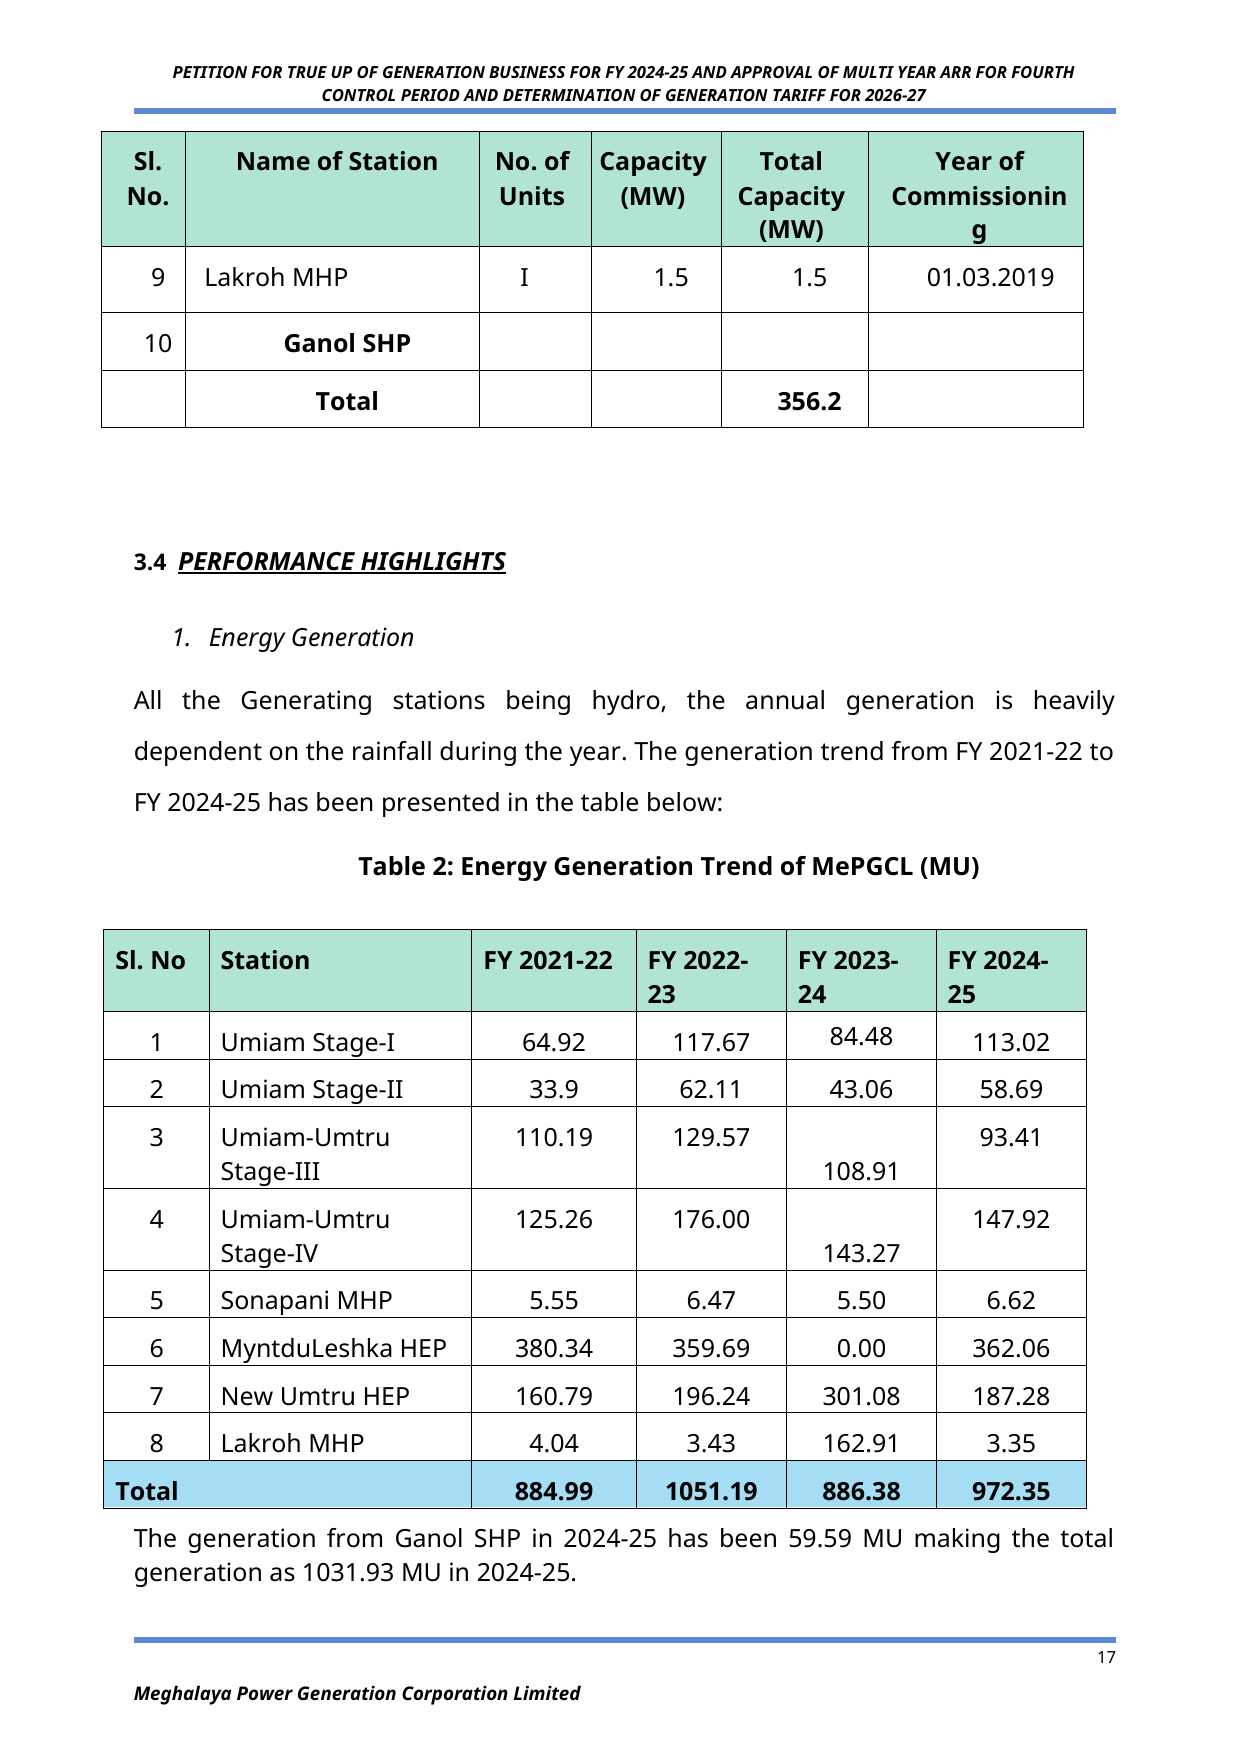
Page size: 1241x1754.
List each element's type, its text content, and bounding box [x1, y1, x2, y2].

table_header Station [210, 930, 471, 1011]
table_cell [869, 313, 1083, 370]
table_header Total Capacity (MW) [722, 132, 868, 246]
table_cell 162.91 [787, 1413, 936, 1460]
table_header Sl. No [104, 930, 209, 1011]
table_cell I [480, 247, 591, 312]
table_cell 64.92 [472, 1012, 636, 1058]
table_cell [722, 313, 868, 370]
text Table 2: Energy Generation Trend of MePGCL (MU) [222, 849, 1116, 883]
table_cell Lakroh MHP [210, 1413, 471, 1460]
table_cell 356.2 [722, 371, 868, 427]
table_cell 2 [104, 1060, 209, 1106]
table_cell Umiam-Umtru Stage-III [210, 1107, 471, 1188]
table_cell 5.55 [472, 1271, 636, 1317]
list Energy Generation [171, 619, 1116, 653]
table_header Capacity (MW) [592, 132, 721, 246]
table_cell 4 [104, 1189, 209, 1269]
table_header FY 2022-23 [637, 930, 786, 1011]
table_cell 6 [104, 1318, 209, 1365]
table_cell 160.79 [472, 1366, 636, 1412]
table_cell [592, 313, 721, 370]
table_cell [869, 371, 1083, 427]
table_cell MyntduLeshka HEP [210, 1318, 471, 1365]
table_header FY 2021-22 [472, 930, 636, 1011]
table_cell 359.69 [637, 1318, 786, 1365]
table_header Year of Commissioning [869, 132, 1083, 246]
table_cell 5.50 [787, 1271, 936, 1317]
table_cell 117.67 [637, 1012, 786, 1058]
table_cell 62.11 [637, 1060, 786, 1106]
table_header FY 2024-25 [937, 930, 1086, 1011]
table_cell 5 [104, 1271, 209, 1317]
table_cell 3.35 [937, 1413, 1086, 1460]
table_cell Umiam-Umtru Stage-IV [210, 1189, 471, 1269]
table_header FY 2023-24 [787, 930, 936, 1011]
table_header Sl. No. [102, 132, 185, 246]
table_cell 1051.19 [637, 1461, 786, 1507]
table_header No. of Units [480, 132, 591, 246]
table_cell Umiam Stage-I [210, 1012, 471, 1058]
table_cell 147.92 [937, 1189, 1086, 1269]
table_cell 187.28 [937, 1366, 1086, 1412]
table_cell 176.00 [637, 1189, 786, 1269]
table_cell [480, 371, 591, 427]
table_cell 58.69 [937, 1060, 1086, 1106]
table_cell 10. [102, 313, 185, 370]
table_cell Total [186, 371, 479, 427]
table_cell 380.34 [472, 1318, 636, 1365]
table_cell 01.03.2019 [869, 247, 1083, 312]
table_cell 6.47 [637, 1271, 786, 1317]
text All the Generating stations being hydro, the annual generation is heavily dependent on the rainfall during the year. The generation trend from FY 2021-22 to FY 2024-25 has been presented in the table below: [133, 683, 1116, 819]
table_cell [480, 313, 591, 370]
table_cell 1.5 [592, 247, 721, 312]
table_cell 110.19 [472, 1107, 636, 1188]
table_cell Sonapani MHP [210, 1271, 471, 1317]
table_cell 301.08 [787, 1366, 936, 1412]
table_cell Ganol SHP [186, 313, 479, 370]
table_cell 3.43 [637, 1413, 786, 1460]
table_cell 108.91 [787, 1107, 936, 1188]
table_cell 972.35 [937, 1461, 1086, 1507]
table_cell 125.26 [472, 1189, 636, 1269]
table_cell 143.27 [787, 1189, 936, 1269]
table_cell 84.48 [787, 1012, 936, 1058]
table_cell 0.00 [787, 1318, 936, 1365]
table_cell 1.5 [722, 247, 868, 312]
table_cell 7 [104, 1366, 209, 1412]
table_cell 6.62 [937, 1271, 1086, 1317]
table_cell 33.9 [472, 1060, 636, 1106]
table_cell 43.06 [787, 1060, 936, 1106]
table_cell Lakroh MHP [186, 247, 479, 312]
table_cell 93.41 [937, 1107, 1086, 1188]
table_cell 884.99 [472, 1461, 636, 1507]
table_cell [592, 371, 721, 427]
table_cell [102, 371, 185, 427]
subtitle Performance Highlights [133, 543, 1116, 577]
table_cell 362.06 [937, 1318, 1086, 1365]
table_cell 129.57 [637, 1107, 786, 1188]
table_header Name of Station [186, 132, 479, 246]
table_cell New Umtru HEP [210, 1366, 471, 1412]
text The generation from Ganol SHP in 2024-25 has been 59.59 MU making the total generation as 1031.93 MU in 2024-25. [133, 1521, 1116, 1589]
table_cell 3 [104, 1107, 209, 1188]
table_cell 196.24 [637, 1366, 786, 1412]
table_cell 9 [102, 247, 185, 312]
table_cell 1 [104, 1012, 209, 1058]
table_cell 113.02 [937, 1012, 1086, 1058]
table_cell 8 [104, 1413, 209, 1460]
table_cell Total [104, 1461, 471, 1507]
table_cell 4.04 [472, 1413, 636, 1460]
table_cell Umiam Stage-II [210, 1060, 471, 1106]
table_cell 886.38 [787, 1461, 936, 1507]
